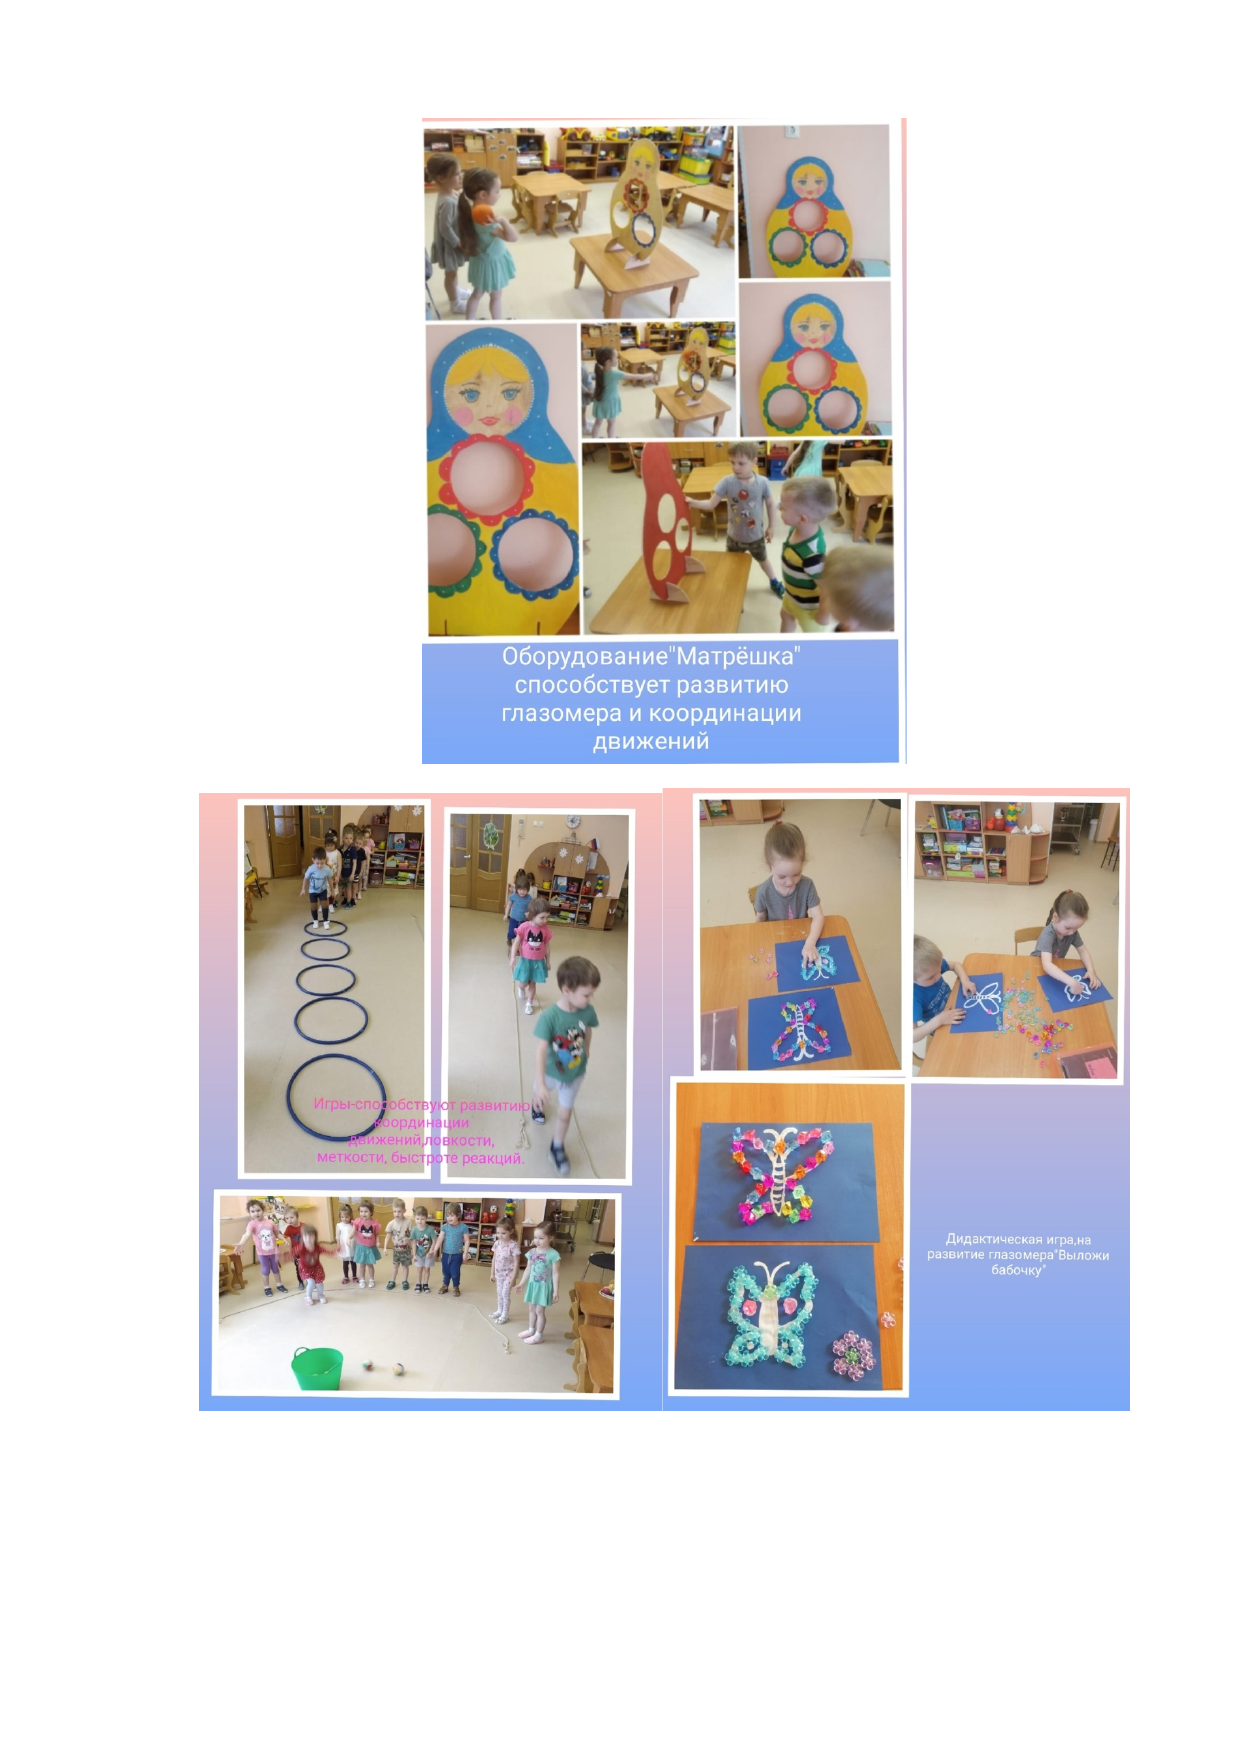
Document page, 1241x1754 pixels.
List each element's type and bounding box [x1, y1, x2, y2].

picture [199, 788, 1130, 1411]
picture [422, 118, 907, 764]
